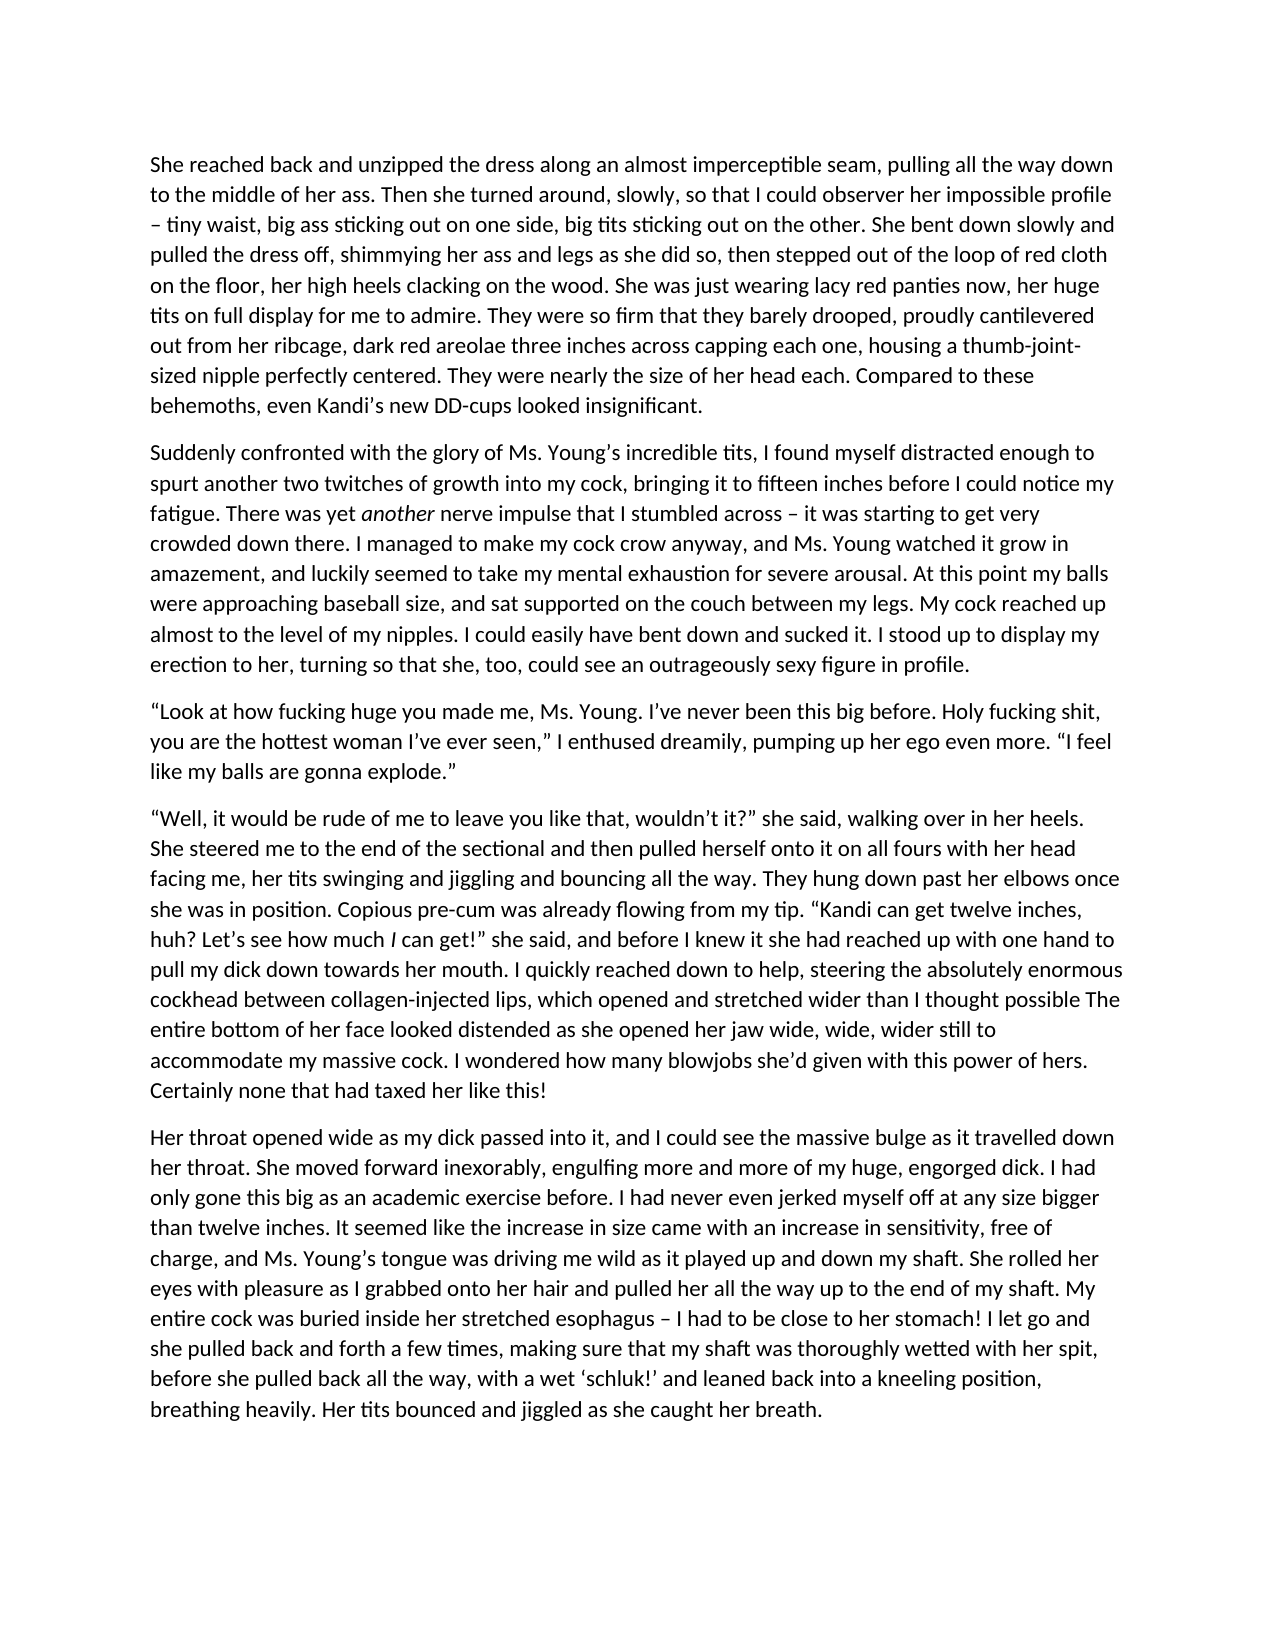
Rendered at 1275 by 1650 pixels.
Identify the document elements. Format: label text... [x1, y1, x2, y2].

text Suddenly confronted with the glory of Ms. Young’s incredible tits, I found myself distracted enough to spurt another two twitches of growth into my cock, bringing it to fifteen inches before I could notice my fatigue. There was yet another nerve impulse that I stumbled across – it was starting to get very crowded down there. I managed to make my cock crow anyway, and Ms. Young watched it grow in amazement, and luckily seemed to take my mental exhaustion for severe arousal. At this point my balls were approaching baseball size, and sat supported on the couch between my legs. My cock reached up almost to the level of my nipples. I could easily have bent down and sucked it. I stood up to display my erection to her, turning so that she, too, could see an outrageously sexy figure in profile. [150, 438, 1125, 678]
text “Well, it would be rude of me to leave you like that, wouldn’t it?” she said, walking over in her heels. She steered me to the end of the sectional and then pulled herself onto it on all fours with her head facing me, her tits swinging and jiggling and bouncing all the way. They hung down past her elbows once she was in position. Copious pre-cum was already flowing from my tip. “Kandi can get twelve inches, huh? Let’s see how much I can get!” she said, and before I knew it she had reached up with one hand to pull my dick down towards her mouth. I quickly reached down to help, steering the absolutely enormous cockhead between collagen-injected lips, which opened and stretched wider than I thought possible The entire bottom of her face looked distended as she opened her jaw wide, wide, wider still to accommodate my massive cock. I wondered how many blowjobs she’d given with this power of hers. Certainly none that had taxed her like this! [150, 804, 1125, 1104]
text “Look at how fucking huge you made me, Ms. Young. I’ve never been this big before. Holy fucking shit, you are the hottest woman I’ve ever seen,” I enthused dreamily, pumping up her ego even more. “I feel like my balls are gonna explode.” [150, 697, 1125, 785]
text Her throat opened wide as my dick passed into it, and I could see the massive bulge as it travelled down her throat. She moved forward inexorably, engulfing more and more of my huge, engorged dick. I had only gone this big as an academic exercise before. I had never even jerked myself off at any size bigger than twelve inches. It seemed like the increase in size came with an increase in sensitivity, free of charge, and Ms. Young’s tongue was driving me wild as it played up and down my shaft. She rolled her eyes with pleasure as I grabbed onto her hair and pulled her all the way up to the end of my shaft. My entire cock was buried inside her stretched esophagus – I had to be close to her stomach! I let go and she pulled back and forth a few times, making sure that my shaft was thoroughly wetted with her spit, before she pulled back all the way, with a wet ‘schluk!’ and leaned back into a kneeling position, breathing heavily. Her tits bounced and jiggled as she caught her breath. [150, 1123, 1125, 1423]
text She reached back and unzipped the dress along an almost imperceptible seam, pulling all the way down to the middle of her ass. Then she turned around, slowly, so that I could observer her impossible profile – tiny waist, big ass sticking out on one side, big tits sticking out on the other. She bent down slowly and pulled the dress off, shimmying her ass and legs as she did so, then stepped out of the loop of red cloth on the floor, her high heels clacking on the wood. She was just wearing lacy red panties now, her huge tits on full display for me to admire. They were so firm that they barely drooped, proudly cantilevered out from her ribcage, dark red areolae three inches across capping each one, housing a thumb-joint-sized nipple perfectly centered. They were nearly the size of her head each. Compared to these behemoths, even Kandi’s new DD-cups looked insignificant. [150, 150, 1125, 420]
